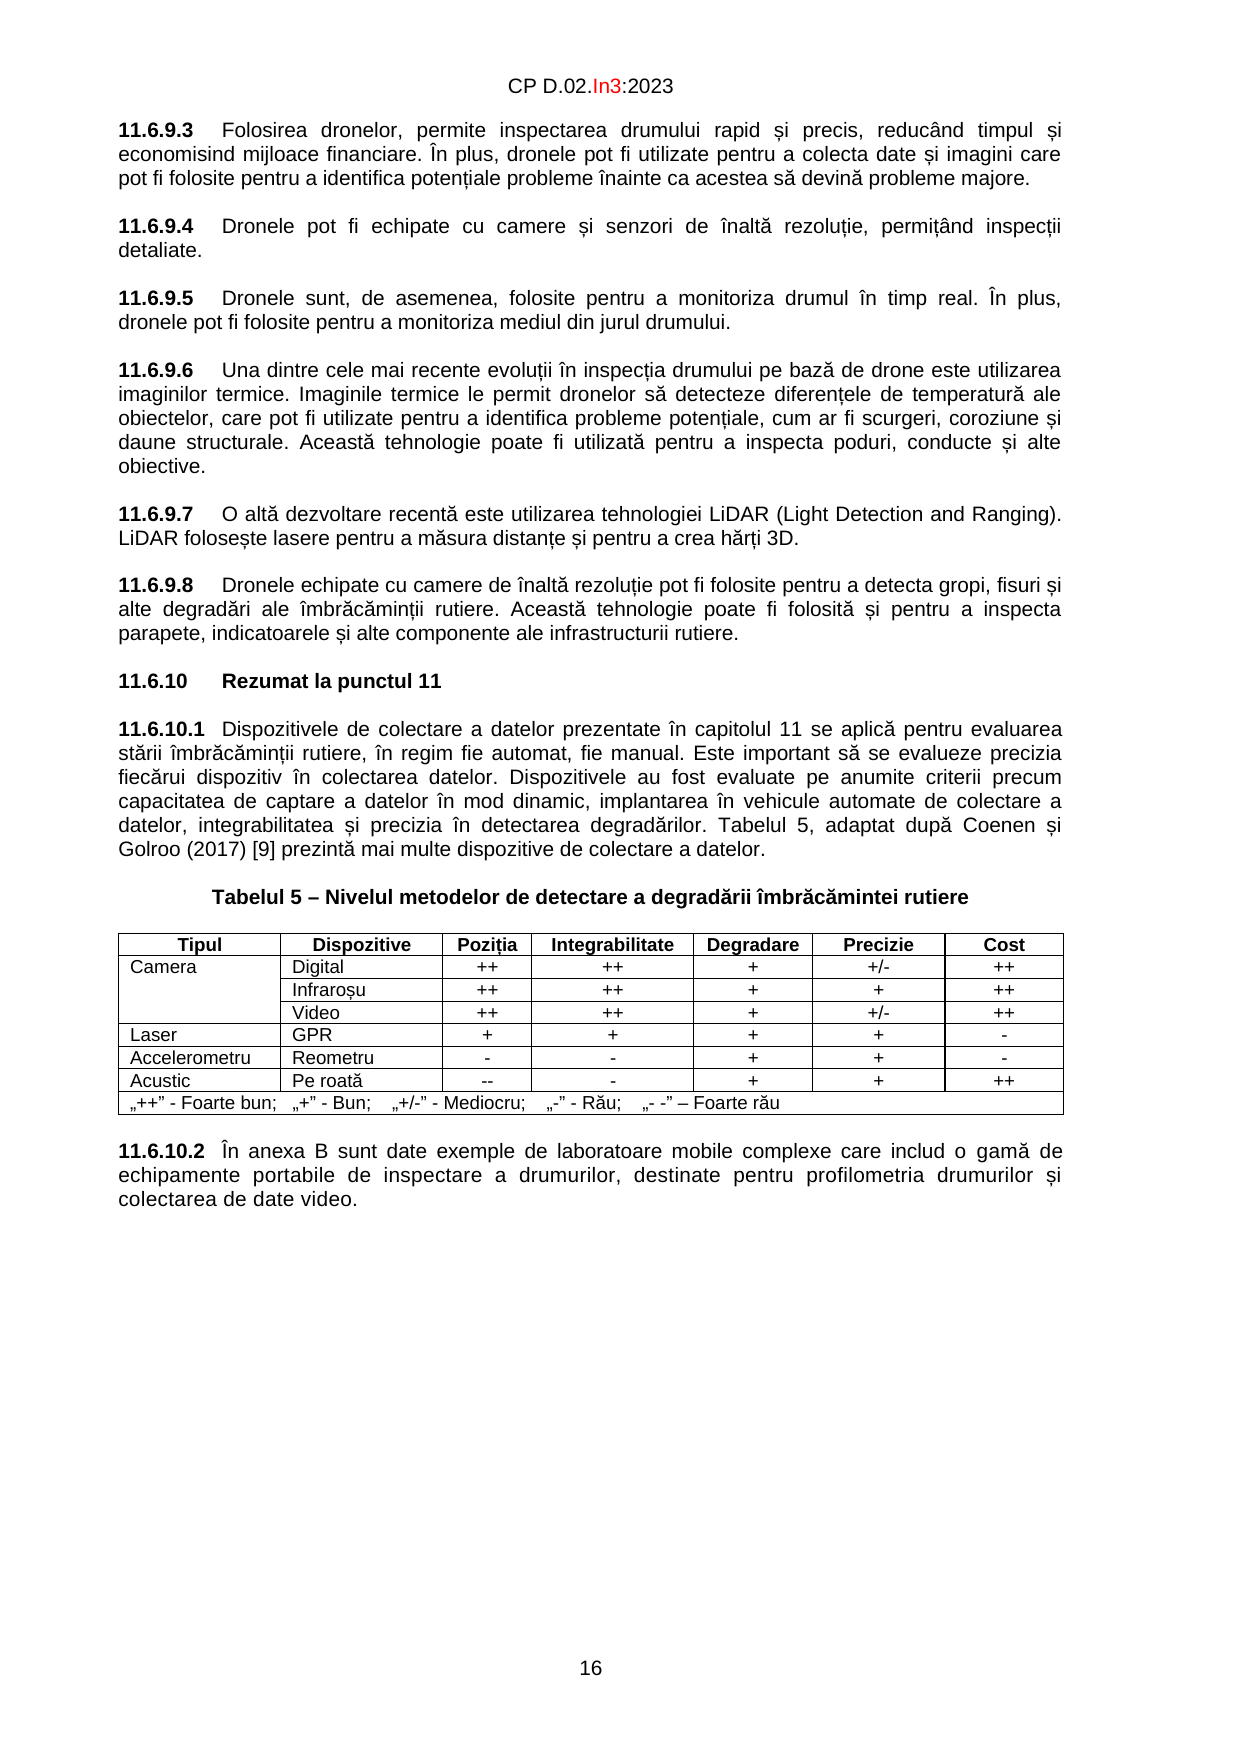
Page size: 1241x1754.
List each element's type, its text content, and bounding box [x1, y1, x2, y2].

table_cell ++ [443, 979, 531, 1001]
table_cell - [443, 1047, 531, 1068]
table_cell ++ [443, 1002, 531, 1023]
table_cell GPR [281, 1024, 442, 1046]
table_cell +/- [813, 1002, 944, 1023]
text 11.6.9.8 Dronele echipate cu camere de înaltă rezoluție pot fi folosite pentru a detecta gropi, fisuri și alte degradări ale îmbrăcăminții rutiere. Această tehnologie poate fi folosită și pentru a inspecta parapete, indicatoarele și alte componente ale infrastructurii rutiere. [118, 573, 1063, 645]
table_header Tipul [119, 934, 280, 955]
text 11.6.10.2 În anexa B sunt date exemple de laboratoare mobile complexe care includ o gamă de echipamente portabile de inspectare a drumurilor, destinate pentru profilometria drumurilor și colectarea de date video. [118, 1138, 1063, 1210]
table_header Integrabilitate [532, 934, 693, 955]
table_cell Acustic [119, 1069, 280, 1091]
table_header Cost [946, 934, 1063, 955]
table_cell - [946, 1024, 1063, 1046]
table_cell ++ [946, 979, 1063, 1001]
table_cell „++” - Foarte bun; „+” - Bun; „+/-” - Mediocru; „-” - Rău; „- -” – Foarte rău [119, 1092, 1063, 1113]
table_cell Digital [281, 956, 442, 978]
table_cell + [694, 1024, 812, 1046]
table_cell ++ [946, 956, 1063, 978]
table_cell ++ [443, 956, 531, 978]
text 11.6.9.4 Dronele pot fi echipate cu camere și senzori de înaltă rezoluție, permițând inspecții detaliate. [118, 214, 1063, 262]
table_cell + [694, 1002, 812, 1023]
table_cell - [532, 1069, 693, 1091]
table_cell -- [443, 1069, 531, 1091]
table_cell ++ [946, 1069, 1063, 1091]
text 11.6.10 Rezumat la punctul 11 [118, 669, 1063, 693]
table_cell + [813, 1069, 944, 1091]
table_cell ++ [532, 956, 693, 978]
table_cell Laser [119, 1024, 280, 1046]
text 11.6.9.3 Folosirea dronelor, permite inspectarea drumului rapid și precis, reducând timpul și economisind mijloace financiare. În plus, dronele pot fi utilizate pentru a colecta date și imagini care pot fi folosite pentru a identifica potențiale probleme înainte ca acestea să devină probleme majore. [118, 118, 1063, 190]
table_cell + [813, 1047, 944, 1068]
table_cell Infraroșu [281, 979, 442, 1001]
table_cell + [694, 1047, 812, 1068]
table_cell + [443, 1024, 531, 1046]
table_cell Pe roată [281, 1069, 442, 1091]
table_cell - [532, 1047, 693, 1068]
table_header Precizie [813, 934, 944, 955]
table_cell Video [281, 1002, 442, 1023]
table_cell + [694, 956, 812, 978]
table_cell + [813, 1024, 944, 1046]
table_cell Camera [119, 956, 280, 1023]
table_cell + [694, 979, 812, 1001]
text 11.6.9.6 Una dintre cele mai recente evoluții în inspecția drumului pe bază de drone este utilizarea imaginilor termice. Imaginile termice le permit dronelor să detecteze diferențele de temperatură ale obiectelor, care pot fi utilizate pentru a identifica probleme potențiale, cum ar fi scurgeri, coroziune și daune structurale. Această tehnologie poate fi utilizată pentru a inspecta poduri, conducte și alte obiective. [118, 358, 1063, 477]
table_header Dispozitive [281, 934, 442, 955]
table_header Degradare [694, 934, 812, 955]
text 11.6.9.7 O altă dezvoltare recentă este utilizarea tehnologiei LiDAR (Light Detection and Ranging). LiDAR folosește lasere pentru a măsura distanțe și pentru a crea hărți 3D. [118, 501, 1063, 549]
table_cell Accelerometru [119, 1047, 280, 1068]
table_cell ++ [532, 1002, 693, 1023]
table_cell ++ [532, 979, 693, 1001]
table_cell Reometru [281, 1047, 442, 1068]
table_cell + [813, 979, 944, 1001]
table_cell ++ [946, 1002, 1063, 1023]
table_cell + [694, 1069, 812, 1091]
table_cell + [532, 1024, 693, 1046]
table_header Poziția [443, 934, 531, 955]
text Tabelul 5 – Nivelul metodelor de detectare a degradării îmbrăcămintei rutiere [118, 885, 1063, 909]
table_cell - [946, 1047, 1063, 1068]
text 11.6.10.1 Dispozitivele de colectare a datelor prezentate în capitolul 11 se aplică pentru evaluarea stării îmbrăcăminții rutiere, în regim fie automat, fie manual. Este important să se evalueze precizia fiecărui dispozitiv în colectarea datelor. Dispozitivele au fost evaluate pe anumite criterii precum capacitatea de captare a datelor în mod dinamic, implantarea în vehicule automate de colectare a datelor, integrabilitatea și precizia în detectarea degradărilor. Tabelul 5, adaptat după Coenen și Golroo (2017) [9] prezintă mai multe dispozitive de colectare a datelor. [118, 717, 1063, 861]
table_cell +/- [813, 956, 944, 978]
text 11.6.9.5 Dronele sunt, de asemenea, folosite pentru a monitoriza drumul în timp real. În plus, dronele pot fi folosite pentru a monitoriza mediul din jurul drumului. [118, 286, 1063, 334]
